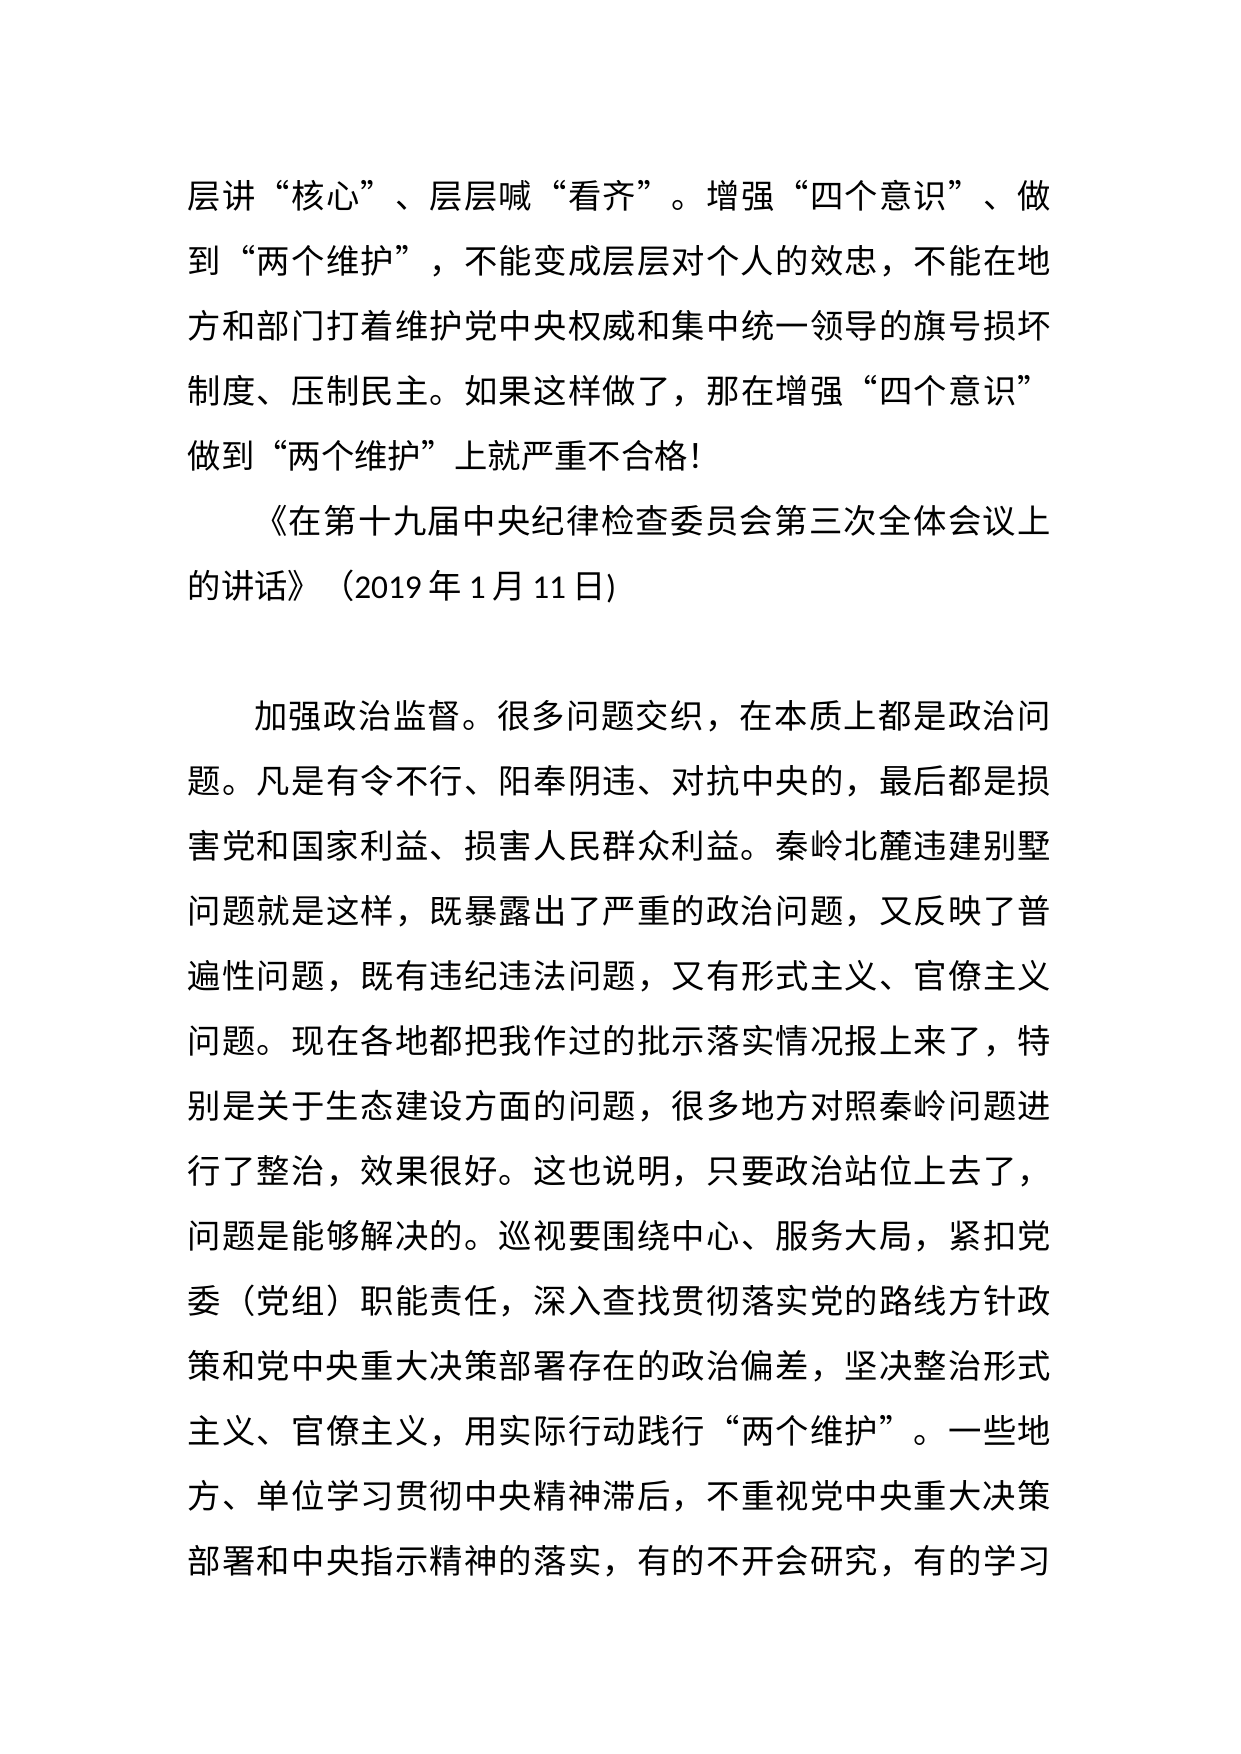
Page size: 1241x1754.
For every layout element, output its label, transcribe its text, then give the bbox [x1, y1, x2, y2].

text 《在第十九届中央纪律检查委员会第三次全体会议上的讲话》（2019年1月11日) [187, 487, 1053, 617]
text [187, 162, 1053, 487]
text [187, 682, 1053, 1592]
